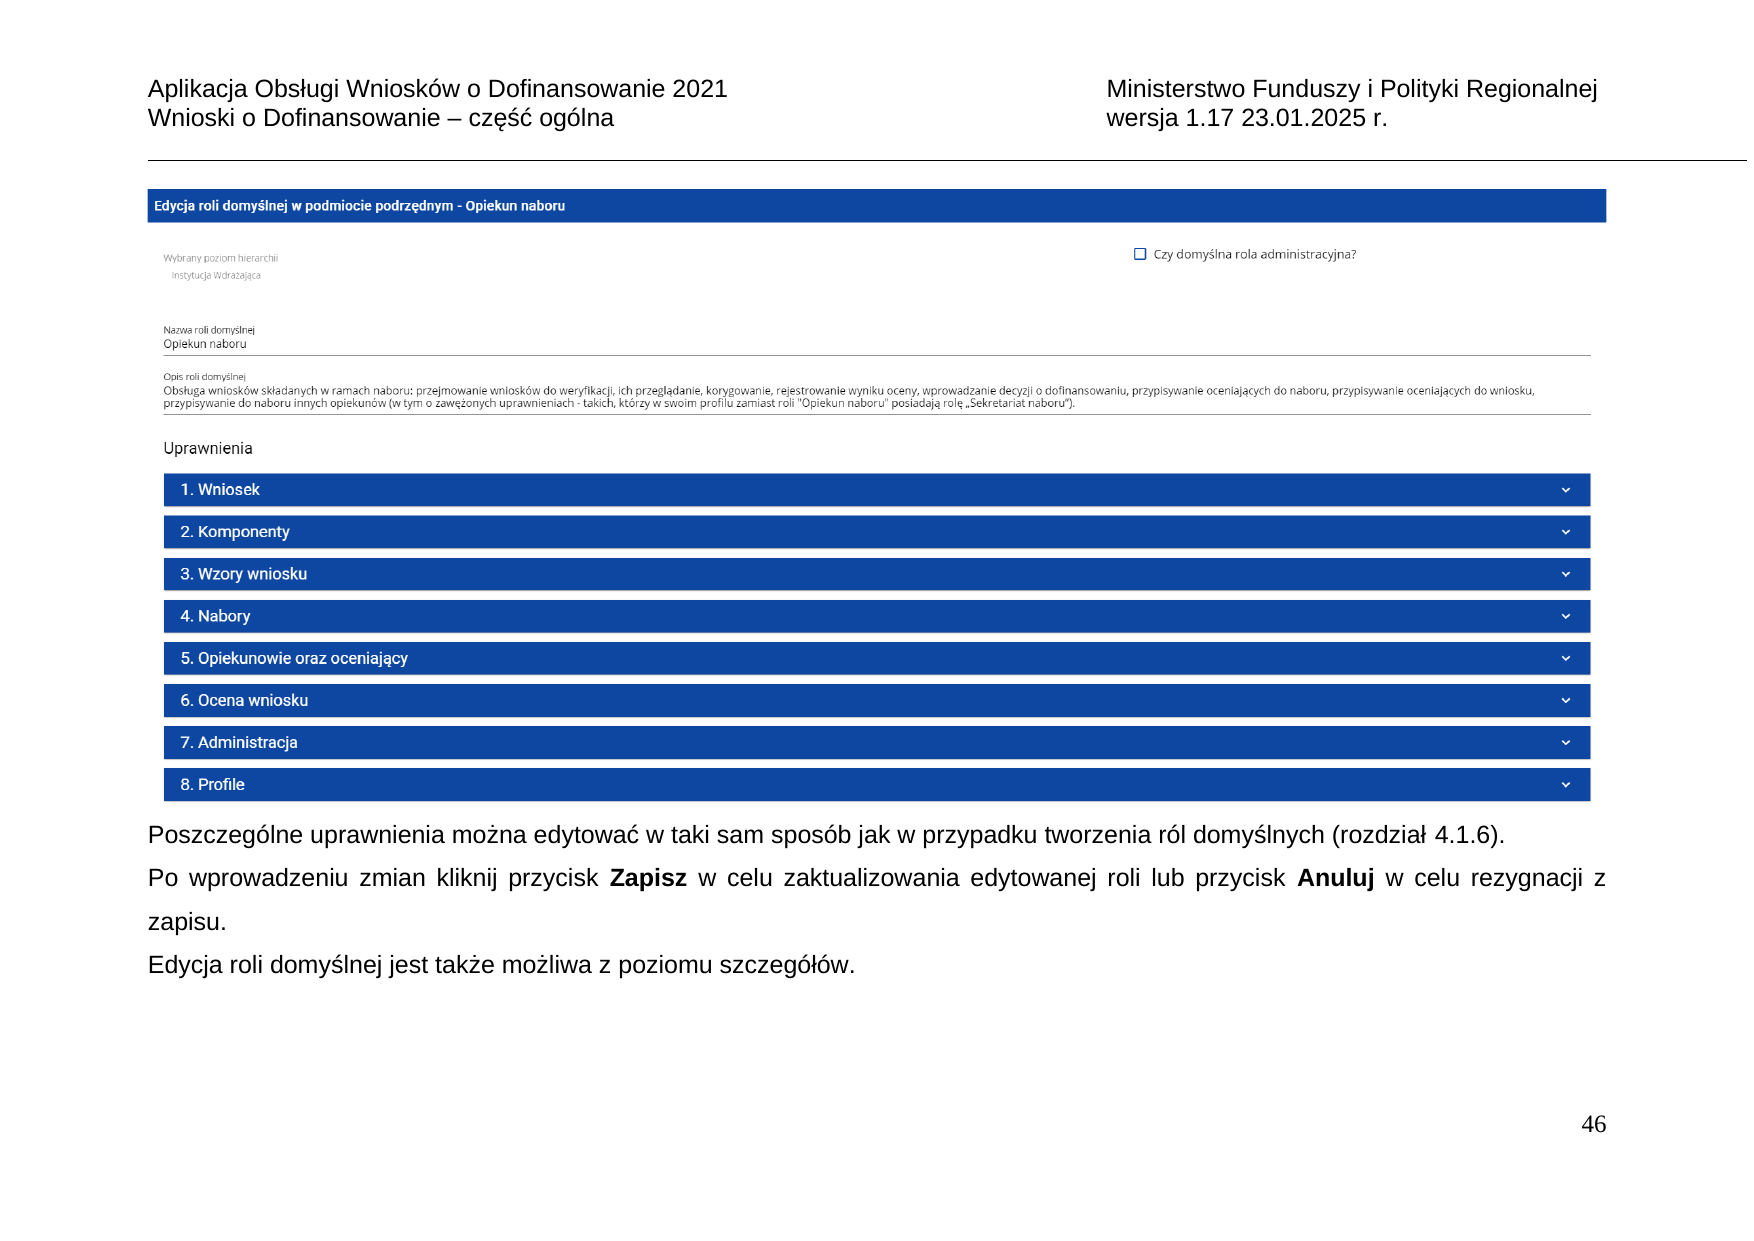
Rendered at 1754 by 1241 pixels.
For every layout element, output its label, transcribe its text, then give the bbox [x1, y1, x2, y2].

text Edycja roli domyślnej jest także możliwa z poziomu szczegółów. [148, 949, 1606, 978]
picture [147, 189, 1607, 821]
text Poszczególne uprawnienia można edytować w taki sam sposób jak w przypadku tworzenia ról domyślnych (rozdział 4.1.6). [148, 821, 1606, 849]
text Po wprowadzeniu zmian kliknij przycisk Zapisz w celu zaktualizowania edytowanej roli lub przycisk Anuluj w celu rezygnacji z zapisu. [148, 863, 1606, 935]
